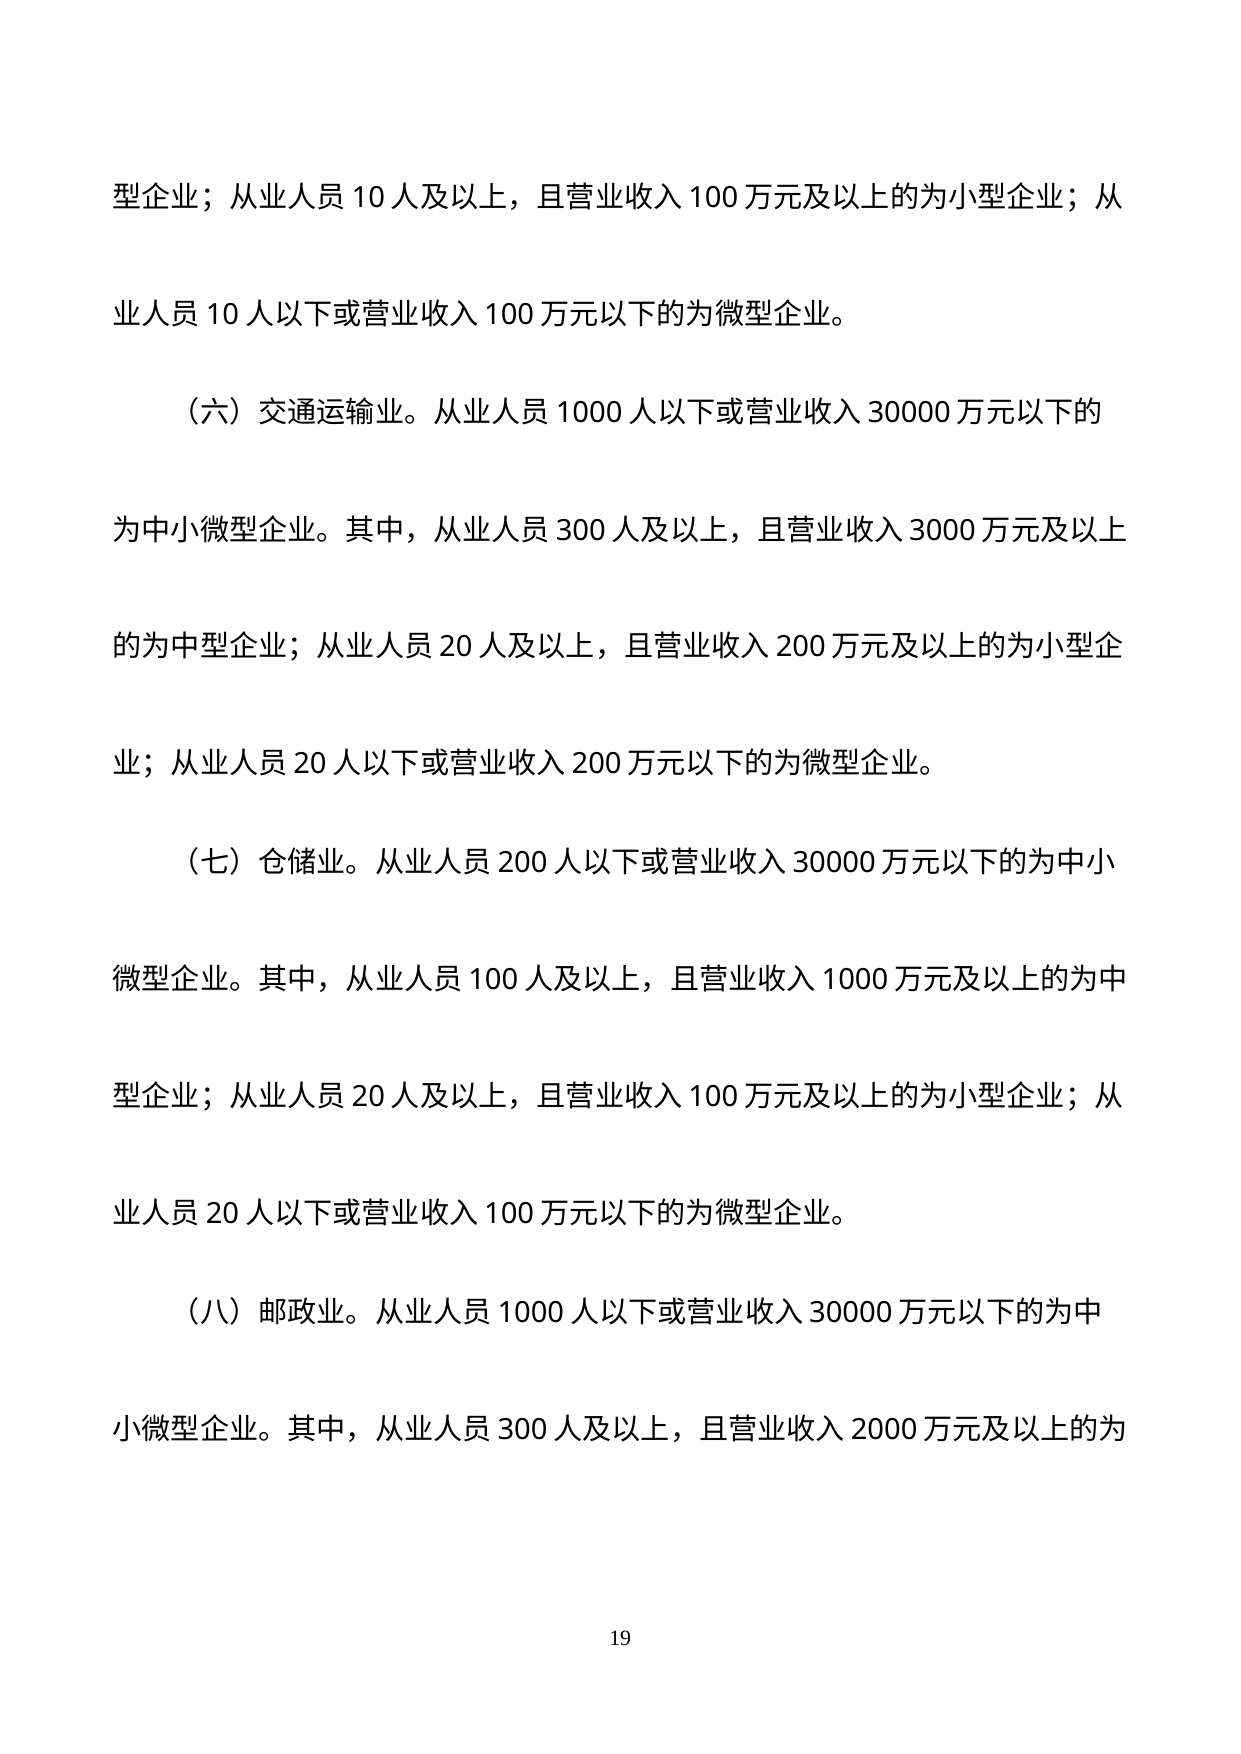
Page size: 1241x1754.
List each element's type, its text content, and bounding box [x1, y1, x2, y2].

text （六）交通运输业。从业人员1000人以下或营业收入30000万元以下的为中小微型企业。其中，从业人员300人及以上，且营业收入3000万元及以上的为中型企业；从业人员20人及以上，且营业收入200万元及以上的为小型企业；从业人员20人以下或营业收入200万元以下的为微型企业。 [112, 378, 1128, 794]
text （七）仓储业。从业人员200人以下或营业收入30000万元以下的为中小微型企业。其中，从业人员100人及以上，且营业收入1000万元及以上的为中型企业；从业人员20人及以上，且营业收入100万元及以上的为小型企业；从业人员20人以下或营业收入100万元以下的为微型企业。 [112, 828, 1128, 1243]
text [112, 1277, 1128, 1459]
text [112, 162, 1128, 344]
